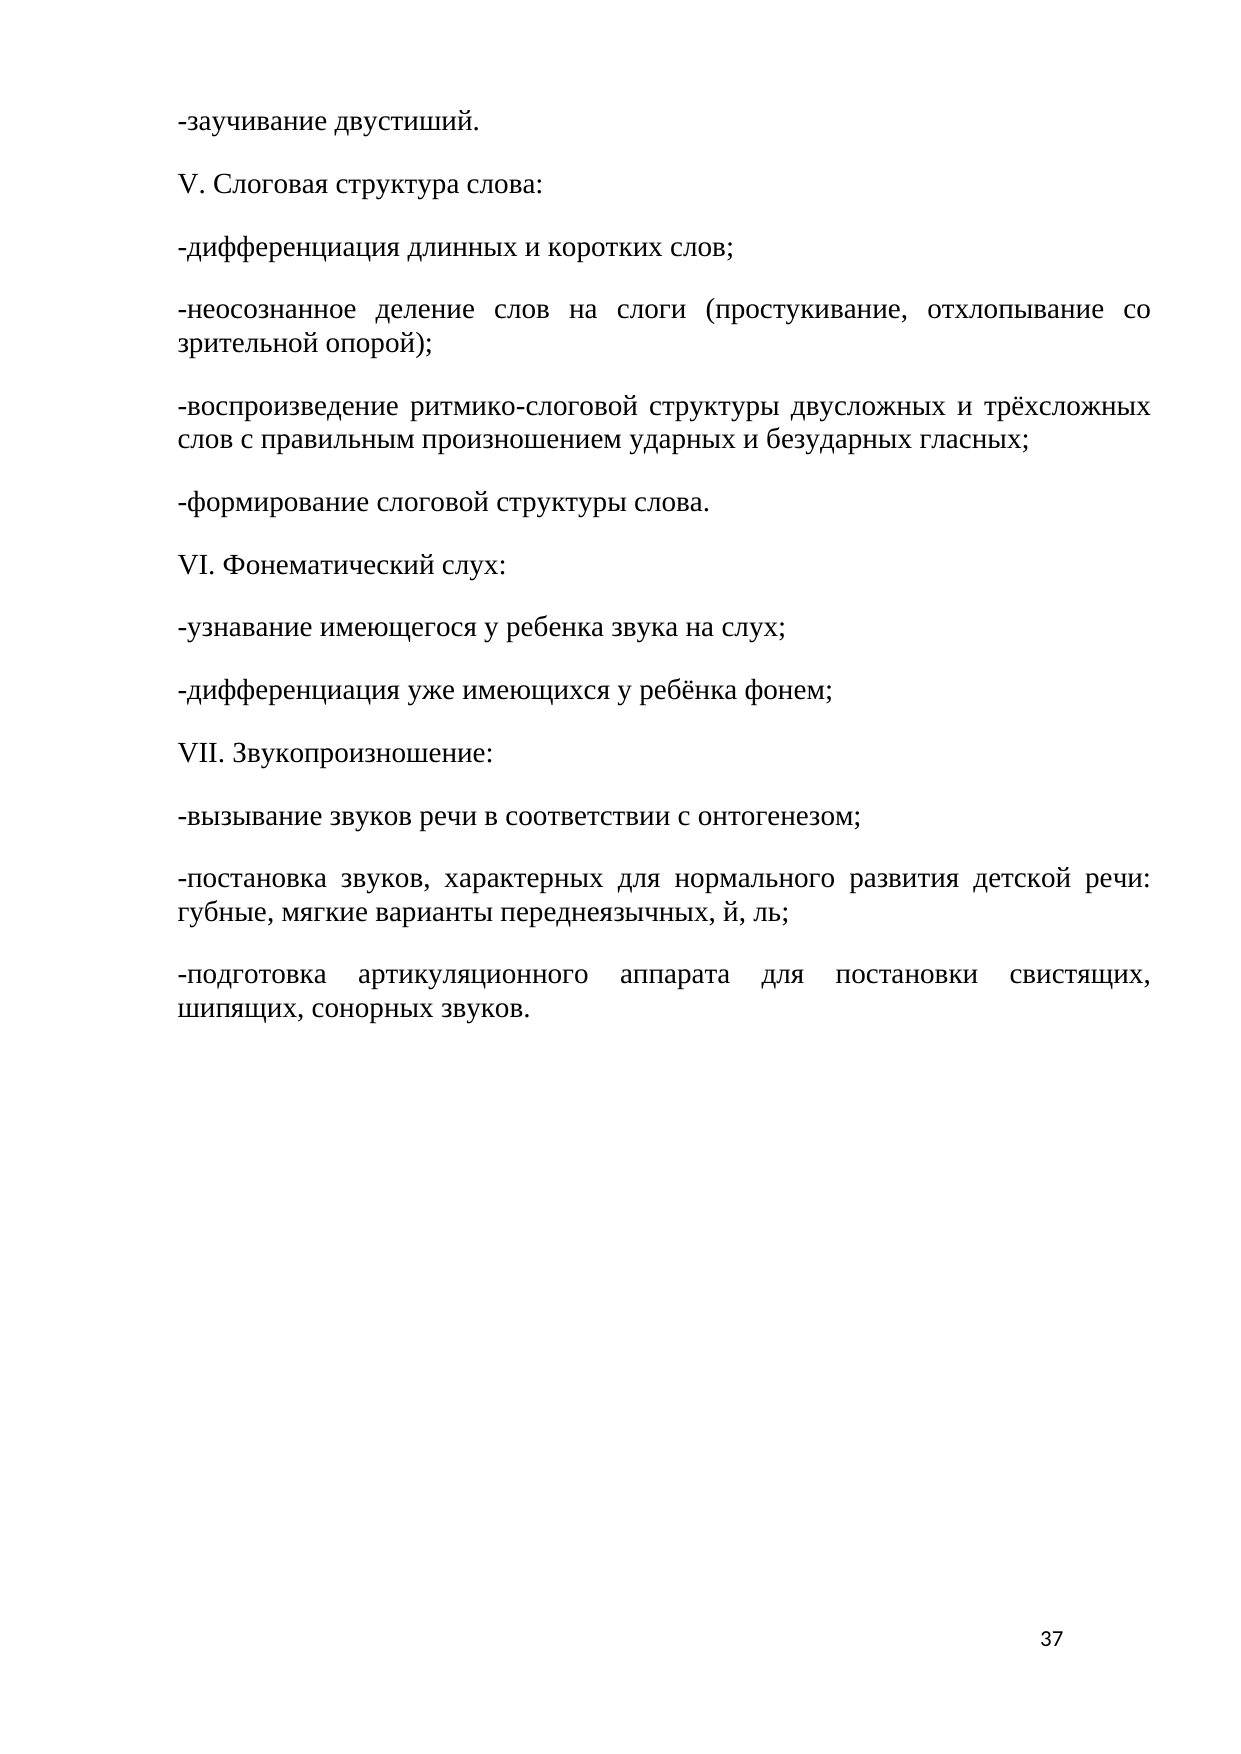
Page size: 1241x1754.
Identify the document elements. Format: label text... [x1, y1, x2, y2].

text -воспроизведение ритмико-слоговой структуры двусложных и трёхсложных слов с правильным произношением ударных и безударных гласных; [177, 388, 1152, 455]
text VI. Фонематический слух: [177, 547, 1152, 580]
text -неосознанное деление слов на слоги (простукивание, отхлопывание со зрительной опорой); [177, 292, 1152, 359]
text -узнавание имеющегося у ребенка звука на слух; [177, 609, 1152, 643]
text -подготовка артикуляционного аппарата для постановки свистящих, шипящих, сонорных звуков. [177, 957, 1152, 1024]
text -дифференциация длинных и коротких слов; [177, 229, 1152, 262]
text -постановка звуков, характерных для нормального развития детской речи: губные, мягкие варианты переднеязычных, й, ль; [177, 860, 1152, 927]
text V. Слоговая структура слова: [177, 166, 1152, 200]
text -заучивание двустиший. [177, 103, 1152, 137]
text -вызывание звуков речи в соответствии с онтогенезом; [177, 798, 1152, 831]
text -формирование слоговой структуры слова. [177, 484, 1152, 518]
text VII. Звукопроизношение: [177, 735, 1152, 768]
text -дифференциация уже имеющихся у ребёнка фонем; [177, 672, 1152, 706]
